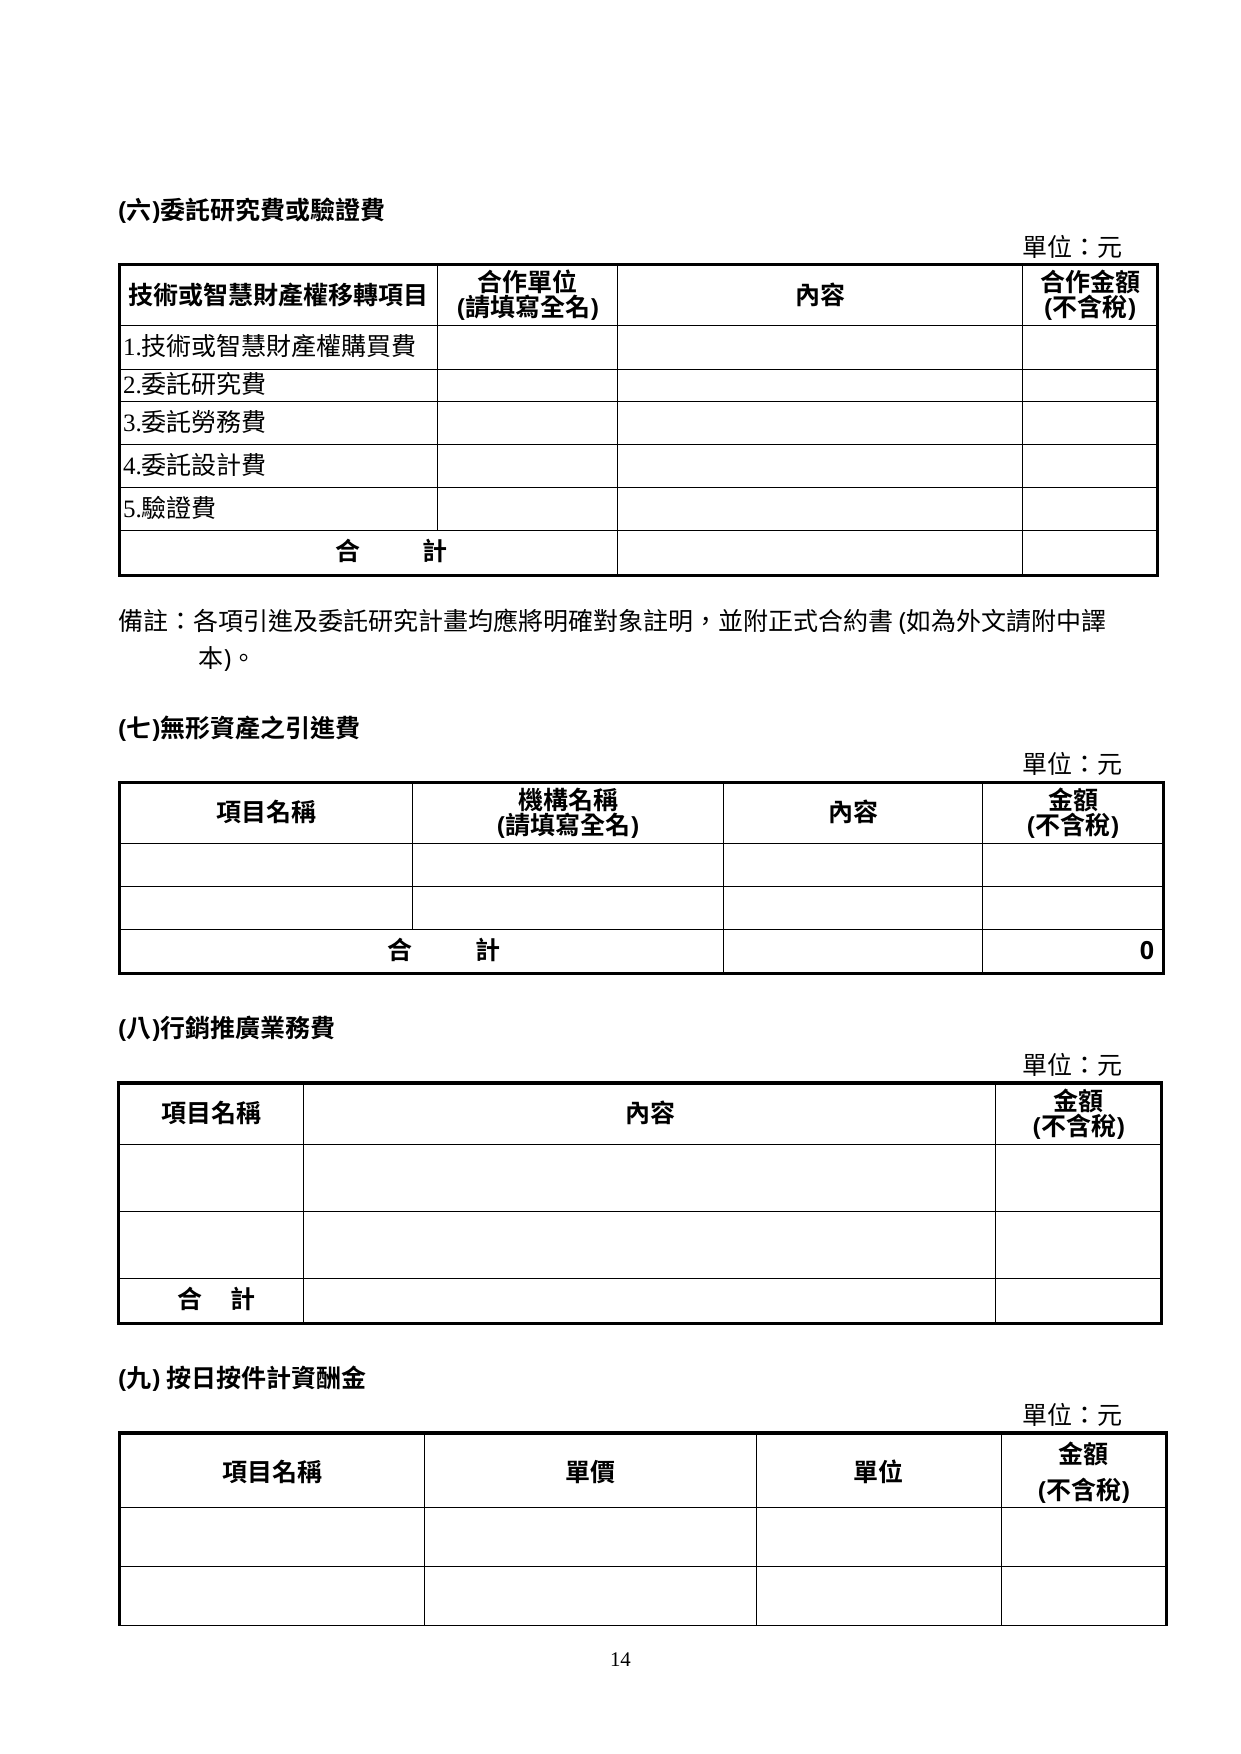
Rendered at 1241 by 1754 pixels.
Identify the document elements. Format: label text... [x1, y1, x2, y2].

table_header 單價 [425, 1435, 756, 1507]
table_cell [438, 370, 617, 401]
table_cell [996, 1145, 1160, 1211]
table_cell 合 計 [121, 930, 723, 972]
table_cell [1023, 370, 1156, 401]
table_cell 0 [983, 930, 1162, 972]
table_cell [121, 887, 412, 929]
table_header 內容 [618, 266, 1022, 325]
table_cell [757, 1567, 1001, 1625]
table_cell 3.委託勞務費 [121, 402, 437, 444]
table_header 合作單位 (請填寫全名) [438, 266, 617, 325]
table_header 技術或智慧財產權移轉項目 [121, 266, 437, 325]
table_cell [438, 402, 617, 444]
text 單位：元 [118, 1395, 1122, 1431]
table_cell [1023, 488, 1156, 530]
table_cell [121, 1567, 424, 1625]
table_cell [724, 887, 982, 929]
text 單位：元 [118, 227, 1122, 263]
table_cell [618, 402, 1022, 444]
table_cell [1002, 1567, 1165, 1625]
table_cell [304, 1145, 995, 1211]
table_header 金額 (不含稅) [1002, 1435, 1165, 1507]
table_cell [996, 1212, 1160, 1278]
table_header 金額 (不含稅) [996, 1085, 1160, 1144]
text 備註：各項引進及委託研究計畫均應將明確對象註明，並附正式合約書 (如為外文請附中譯本)。 [118, 602, 1122, 674]
table_cell [120, 1212, 303, 1278]
table_header 金額 (不含稅) [983, 784, 1162, 843]
table_cell [618, 326, 1022, 369]
text 單位：元 [118, 744, 1122, 781]
table_header 單位 [757, 1435, 1001, 1507]
table_cell [1023, 531, 1156, 574]
table_cell 2.委託研究費 [121, 370, 437, 401]
table_cell 合 計 [121, 531, 617, 574]
table_cell [618, 445, 1022, 487]
table_header 機構名稱 (請填寫全名) [413, 784, 723, 843]
text (九) 按日按件計資酬金 [118, 1359, 1122, 1395]
text (七)無形資產之引進費 [118, 708, 1122, 744]
table_header 內容 [724, 784, 982, 843]
table_cell [996, 1279, 1160, 1322]
table_cell [438, 326, 617, 369]
table_cell [121, 844, 412, 886]
table_cell [121, 1508, 424, 1566]
table_cell [983, 887, 1162, 929]
table_cell [413, 887, 723, 929]
table_cell [304, 1279, 995, 1322]
table_cell [983, 844, 1162, 886]
table_cell [1002, 1508, 1165, 1566]
table_cell [1023, 326, 1156, 369]
table_cell 合 計 [120, 1279, 303, 1322]
text (八)行銷推廣業務費 [118, 1009, 1122, 1045]
table_cell [724, 844, 982, 886]
table_cell [1023, 445, 1156, 487]
table_cell [618, 370, 1022, 401]
table_cell [120, 1145, 303, 1211]
table_header 項目名稱 [121, 1435, 424, 1507]
table_cell [304, 1212, 995, 1278]
table_cell [1023, 402, 1156, 444]
table_cell 5.驗證費 [121, 488, 437, 530]
table_header 項目名稱 [121, 784, 412, 843]
table_cell 4.委託設計費 [121, 445, 437, 487]
table_cell [618, 531, 1022, 574]
table_cell [438, 488, 617, 530]
table_cell [413, 844, 723, 886]
table_cell [425, 1567, 756, 1625]
text (六)委託研究費或驗證費 [118, 191, 1122, 227]
text 單位：元 [118, 1045, 1122, 1081]
table_cell [724, 930, 982, 972]
table_cell [757, 1508, 1001, 1566]
table_header 合作金額 (不含稅) [1023, 266, 1156, 325]
table_cell [425, 1508, 756, 1566]
table_cell [438, 445, 617, 487]
table_header 內容 [304, 1085, 995, 1144]
table_header 項目名稱 [120, 1085, 303, 1144]
table_cell 1.技術或智慧財產權購買費 [121, 326, 437, 369]
table_cell [618, 488, 1022, 530]
